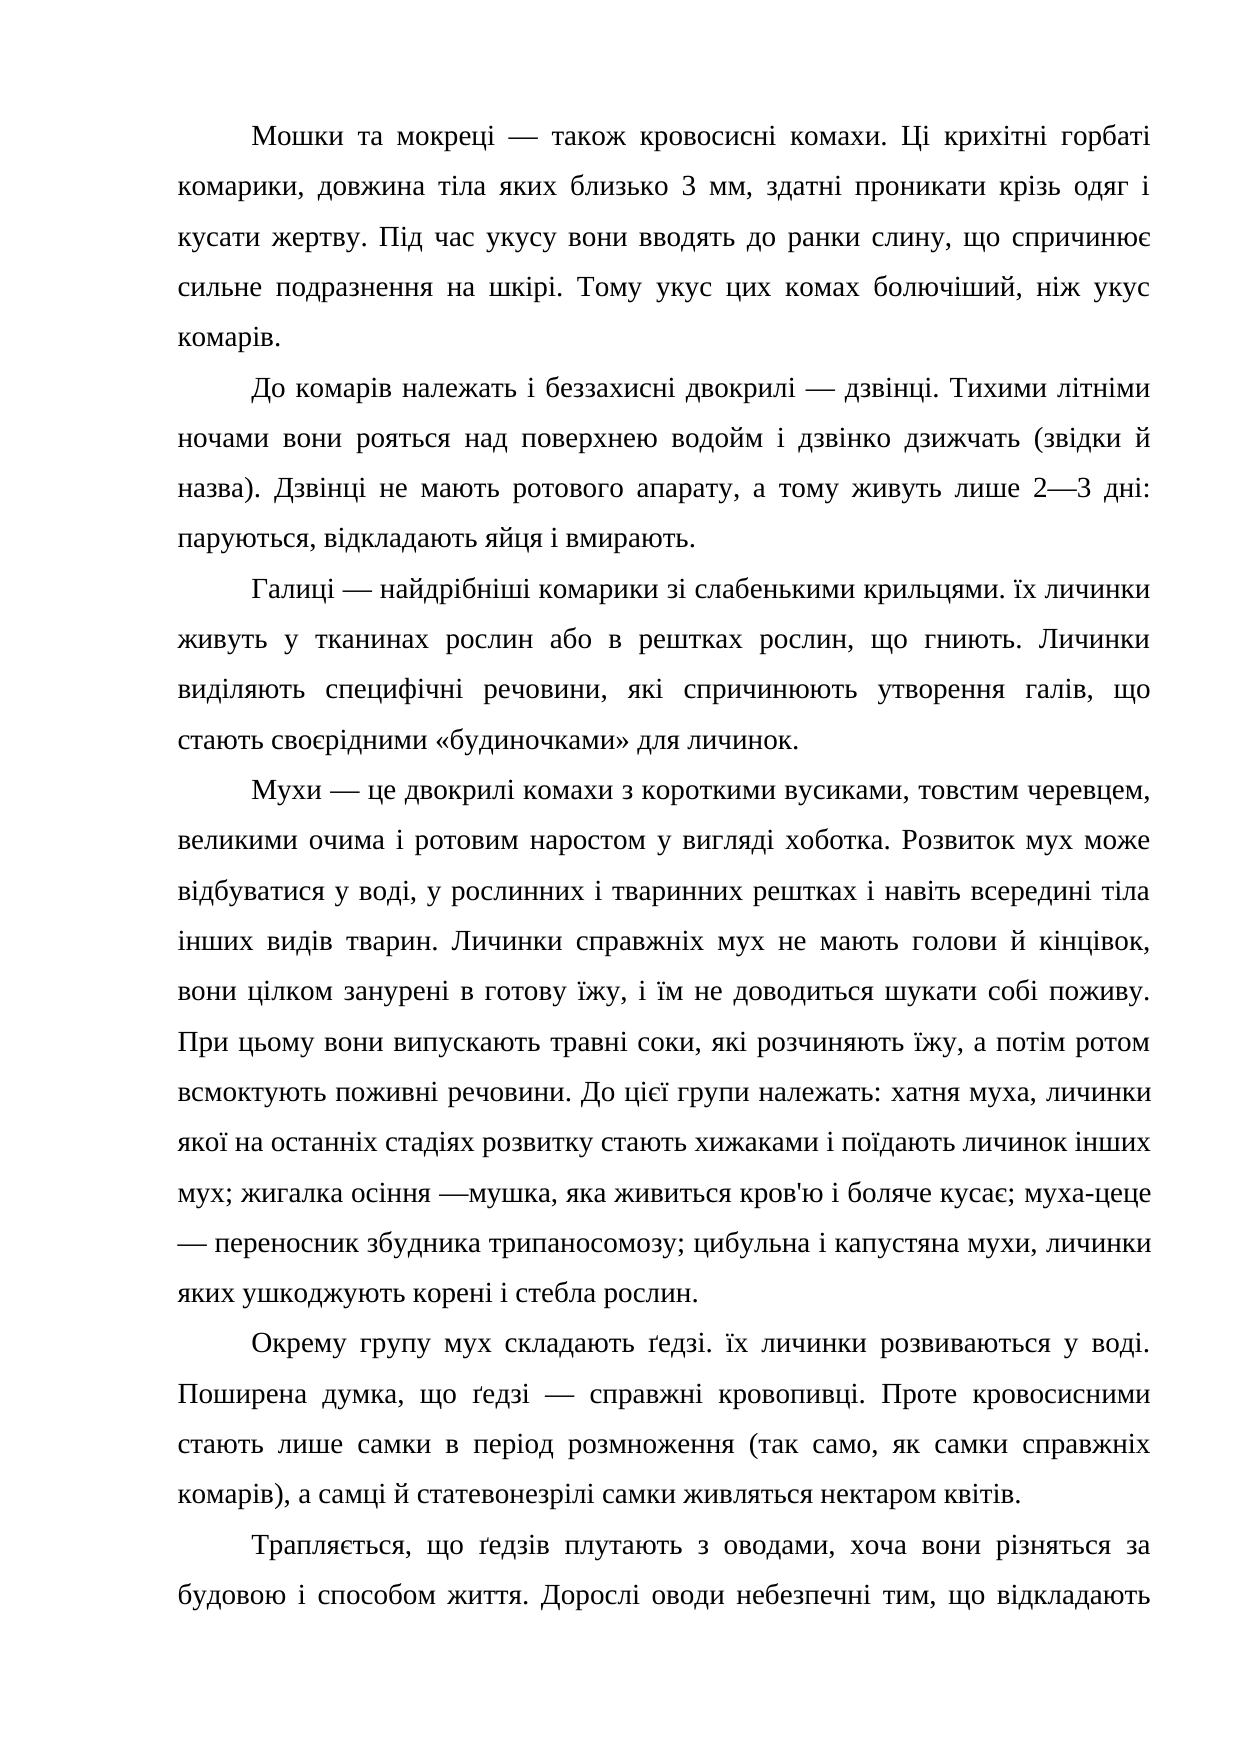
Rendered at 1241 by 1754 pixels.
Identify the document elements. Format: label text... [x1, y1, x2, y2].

text Мухи — це двокрилі комахи з короткими вусиками, товстим черевцем, великими очима і ротовим наростом у вигляді хоботка. Розвиток мух може відбуватися у воді, у рослинних і тваринних рештках і навіть всередині тіла інших видів тварин. Личинки справжніх мух не мають голови й кінцівок, вони цілком занурені в готову їжу, і їм не доводиться шукати собі поживу. При цьому вони випускають травні соки, які розчиняють їжу, а потім ротом всмоктують поживні речовини. До цієї групи належать: хатня муха, личинки якої на останніх стадіях розвитку стають хижаками і поїдають личинок інших мух; жигалка осіння —мушка, яка живиться кров'ю і боляче кусає; муха-цеце — переносник збудника трипаносомозу; цибульна і капустяна мухи, личинки яких ушкоджують корені і стебла рослин. [177, 772, 1152, 1309]
text Галиці — найдрібніші комарики зі слабенькими крильцями. їх личинки живуть у тканинах рослин або в рештках рослин, що гниють. Личинки виділяють специфічні речовини, які спричинюють утворення галів, що стають своєрідними «будиночками» для личинок. [177, 571, 1152, 755]
text Мошки та мокреці — також кровосисні комахи. Ці крихітні горбаті комарики, довжина тіла яких близько 3 мм, здатні проникати крізь одяг і кусати жертву. Під час укусу вони вводять до ранки слину, що спричинює сильне подразнення на шкірі. Тому укус цих комах болючіший, ніж укус комарів. [177, 118, 1152, 353]
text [177, 1527, 1152, 1611]
text До комарів належать і беззахисні двокрилі — дзвінці. Тихими літніми ночами вони рояться над поверхнею водойм і дзвінко дзижчать (звідки й назва). Дзвінці не мають ротового апарату, а тому живуть лише 2—3 дні: паруються, відкладають яйця і вмирають. [177, 370, 1152, 554]
text Окрему групу мух складають ґедзі. їх личинки розвиваються у воді. Поширена думка, що ґедзі — справжні кровопивці. Проте кровосисними стають лише самки в період розмноження (так само, як самки справжніх комарів), а самці й статевонезрілі самки живляться нектаром квітів. [177, 1326, 1152, 1510]
